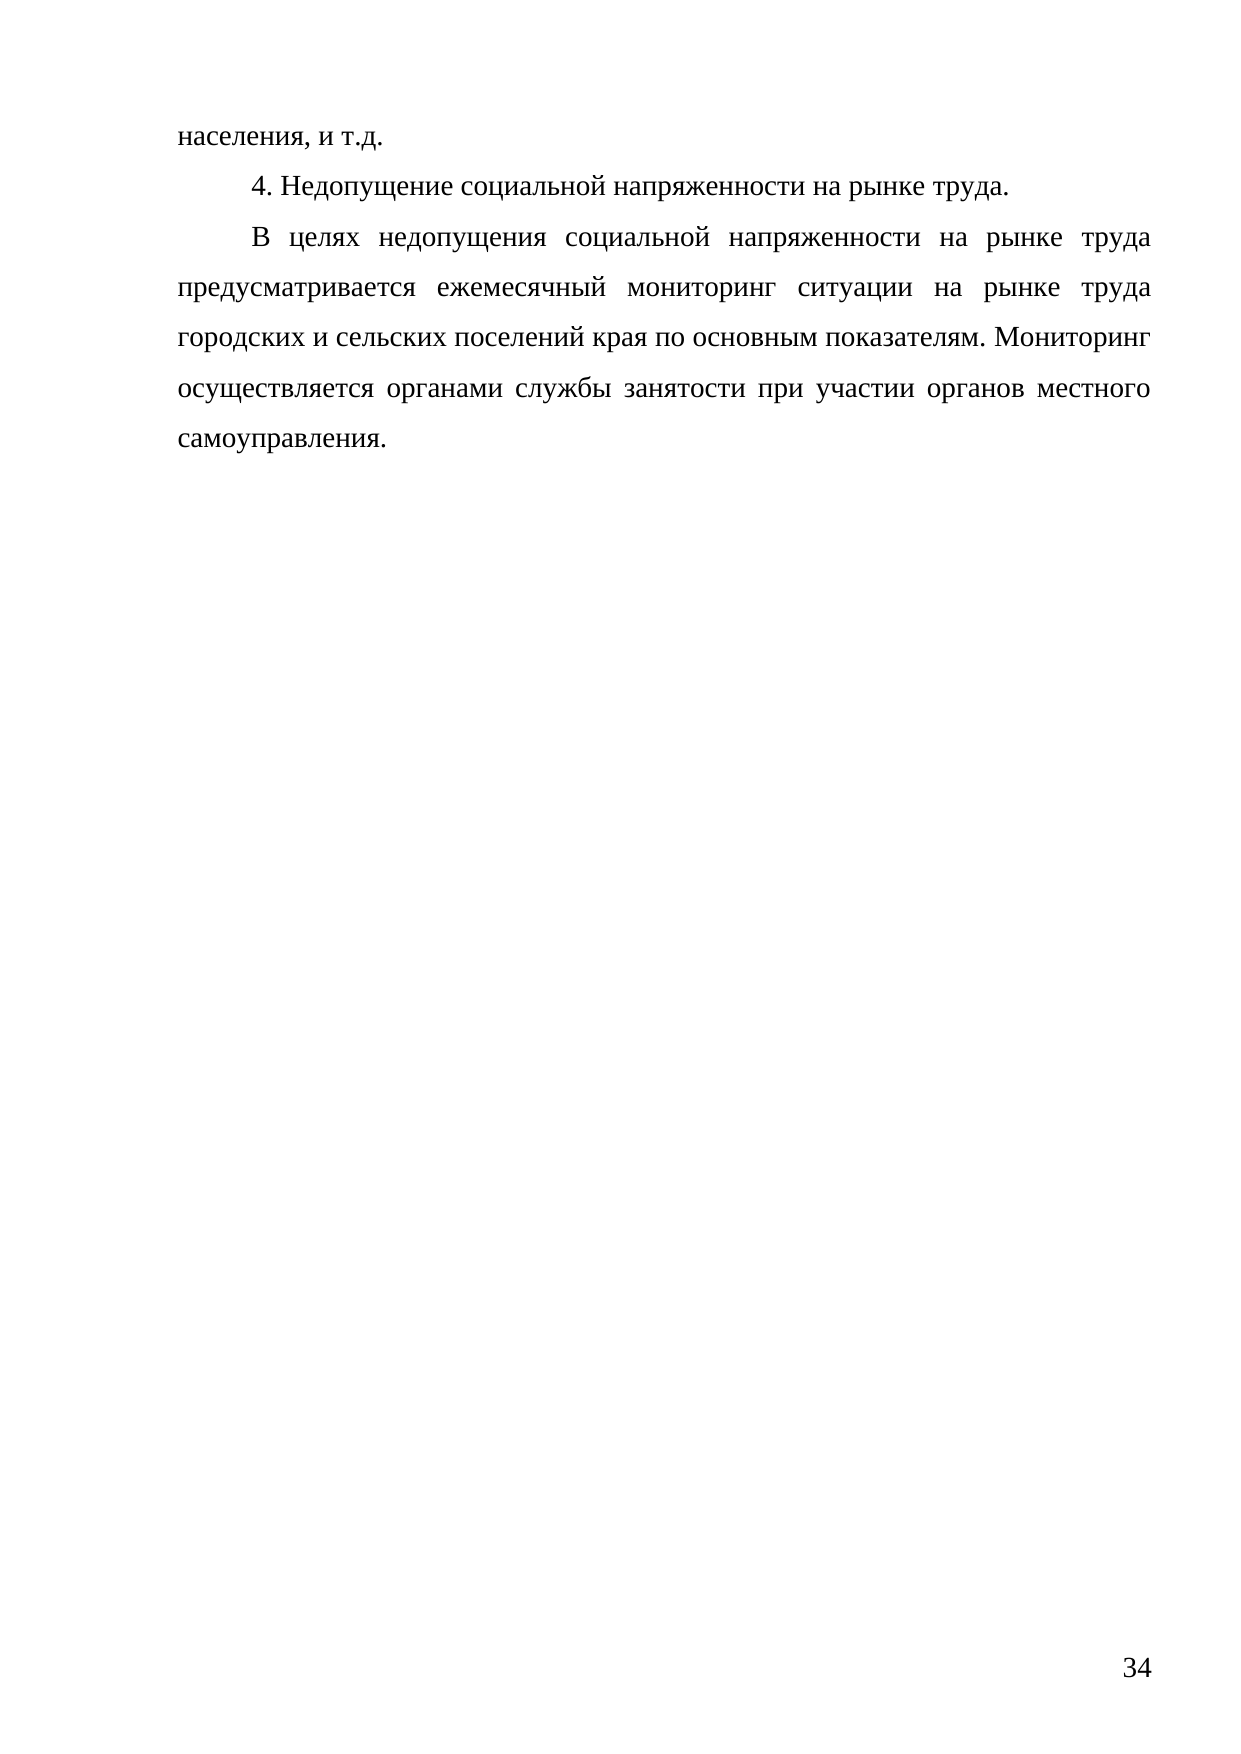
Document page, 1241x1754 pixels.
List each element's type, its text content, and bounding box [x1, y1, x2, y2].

text В целях недопущения социальной напряженности на рынке труда предусматривается ежемесячный мониторинг ситуации на рынке труда городских и сельских поселений края по основным показателям. Мониторинг осуществляется органами службы занятости при участии органов местного самоуправления. [177, 219, 1152, 453]
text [177, 118, 1152, 152]
text 4. Недопущение социальной напряженности на рынке труда. [177, 168, 1152, 202]
